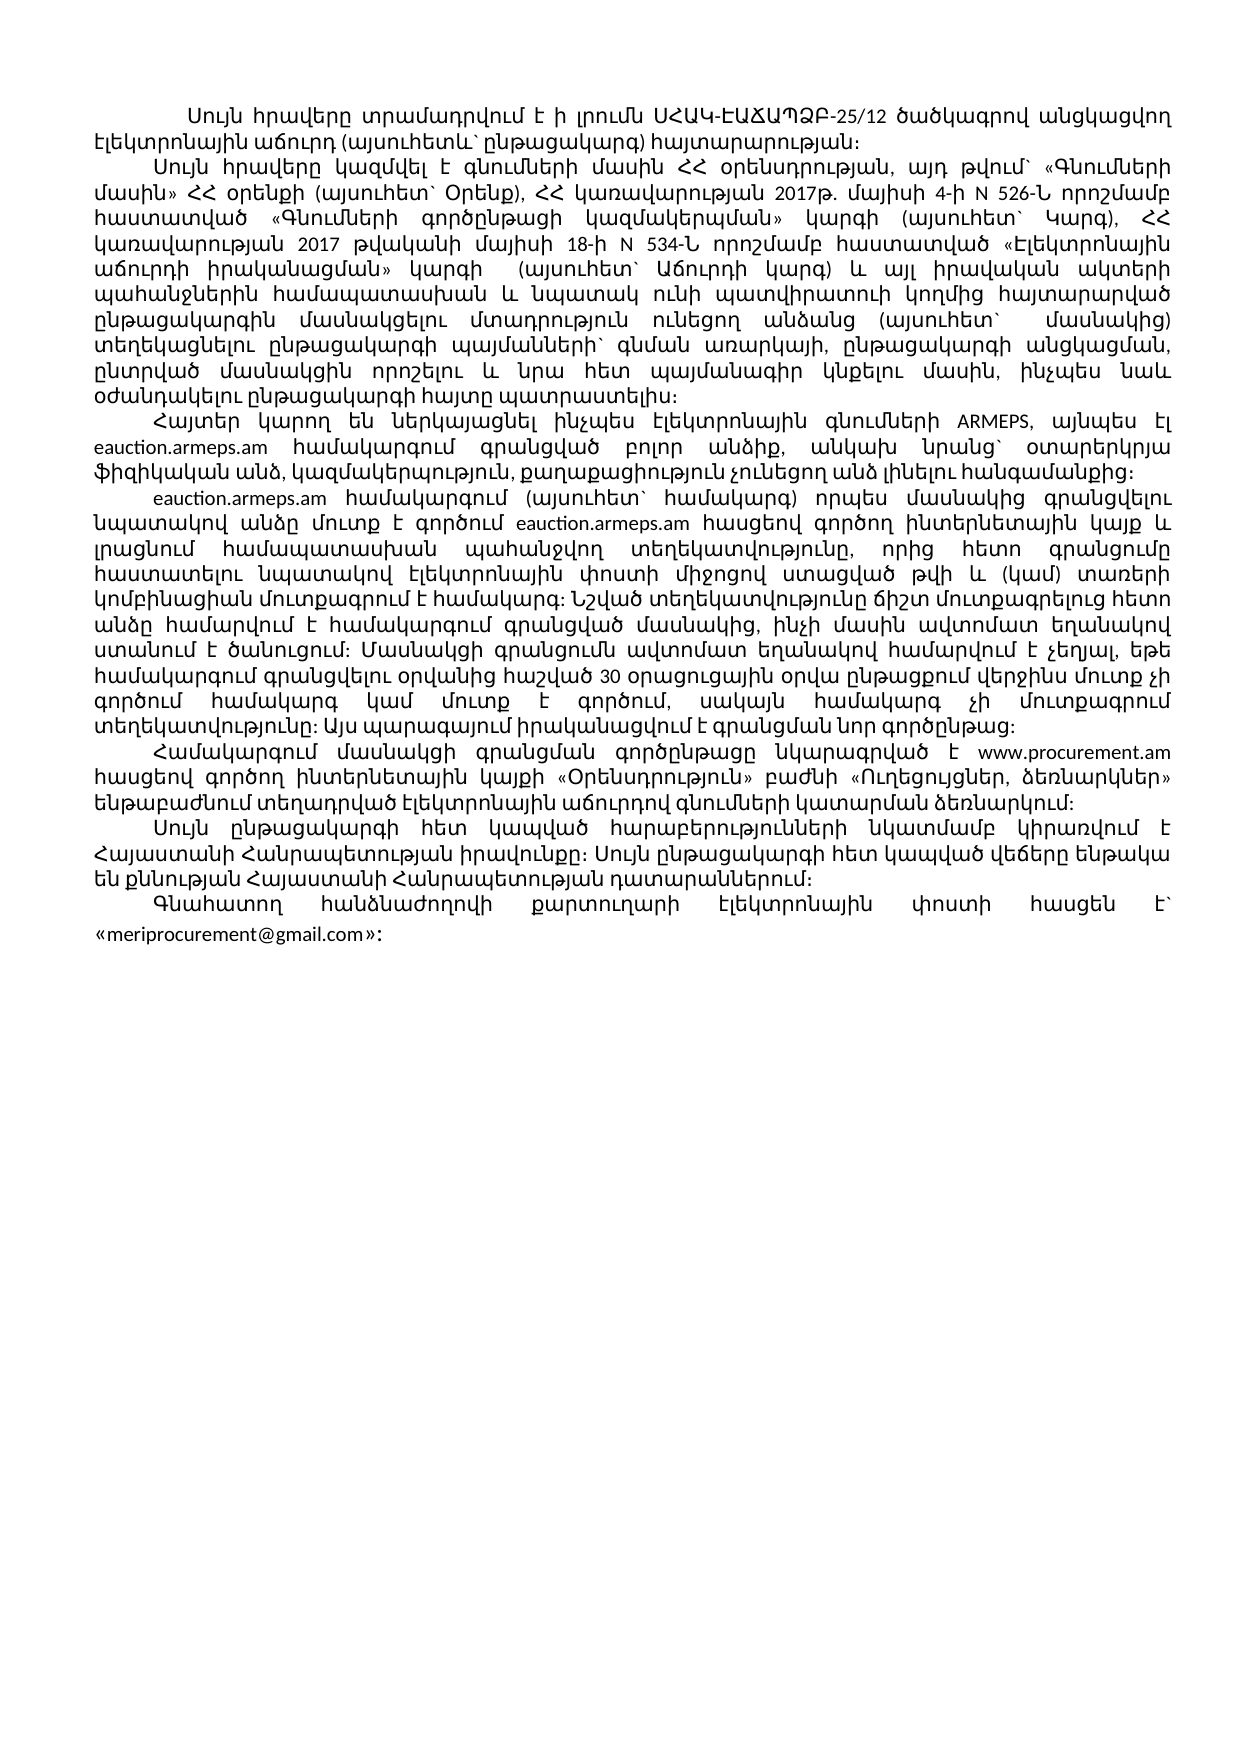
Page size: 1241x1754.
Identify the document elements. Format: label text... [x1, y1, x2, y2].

text Հայտեր կարող են ներկայացնել ինչպես էլեկտրոնային գնումների ARMEPS, այնպես էլ eauction.armeps.am համակարգում գրանցված բոլոր անձիք, անկախ նրանց` օտարերկրյա ֆիզիկական անձ, կազմակերպություն, քաղաքացիություն չունեցող անձ լինելու հանգամանքից։ [94, 409, 1171, 485]
text Սույն ընթացակարգի հետ կապված հարաբերությունների նկատմամբ կիրառվում է Հայաստանի Հանրապետության իրավունքը։ Սույն ընթացակարգի հետ կապված վեճերը ենթակա են քննության Հայաստանի Հանրապետության դատարաններում։ [94, 815, 1171, 892]
text eauction.armeps.am համակարգում (այսուհետ` համակարգ) որպես մասնակից գրանցվելու նպատակով անձը մուտք է գործում eauction.armeps.am հասցեով գործող ինտերնետային կայք և լրացնում համապատասխան պահանջվող տեղեկատվությունը, որից հետո գրանցումը հաստատելու նպատակով էլեկտրոնային փոստի միջոցով ստացված թվի և (կամ) տառերի կոմբինացիան մուտքագրում է համակարգ: Նշված տեղեկատվությունը ճիշտ մուտքագրելուց հետո անձը համարվում է համակարգում գրանցված մասնակից, ինչի մասին ավտոմատ եղանակով ստանում է ծանուցում: Մասնակցի գրանցումն ավտոմատ եղանակով համարվում է չեղյալ, եթե համակարգում գրանցվելու օրվանից հաշված 30 օրացուցային օրվա ընթացքում վերջինս մուտք չի գործում համակարգ կամ մուտք է գործում, սակայն համակարգ չի մուտքագրում տեղեկատվությունը: Այս պարագայում իրականացվում է գրանցման նոր գործընթաց: [94, 485, 1171, 739]
text Սույն հրավերը կազմվել է գնումների մասին ՀՀ օրենսդրության, այդ թվում` «Գնումների մասին» ՀՀ օրենքի (այսուհետ` Օրենք), ՀՀ կառավարության 2017թ. մայիսի 4-ի N 526-Ն որոշմամբ հաստատված «Գնումների գործընթացի կազմակերպման» կարգի (այսուհետ` Կարգ), ՀՀ կառավարության 2017 թվականի մայիսի 18-ի N 534-Ն որոշմամբ հաստատված «Էլեկտրոնային աճուրդի իրականացման» կարգի (այսուհետ` Աճուրդի կարգ) և այլ իրավական ակտերի պահանջներին համապատասխան և նպատակ ունի պատվիրատուի կողմից հայտարարված ընթացակարգին մասնակցելու մտադրություն ունեցող անձանց (այսուհետ` մասնակից) տեղեկացնելու ընթացակարգի պայմանների` գնման առարկայի, ընթացակարգի անցկացման, ընտրված մասնակցին որոշելու և նրա հետ պայմանագիր կնքելու մասին, ինչպես նաև օժանդակելու ընթացակարգի հայտը պատրաստելիս։ [94, 154, 1171, 409]
text Գնահատող հանձնաժողովի քարտուղարի էլեկտրոնային փոստի հասցեն է` «meriprocurement@gmail.com»: [94, 892, 1171, 948]
text Սույն հրավերը տրամադրվում է ի լրումն ՍՀԱԿ-ԷԱՃԱՊՁԲ-25/12 ծածկագրով անցկացվող էլեկտրոնային աճուրդ (այսուհետև` ընթացակարգ) հայտարարության։ [94, 104, 1171, 154]
text Համակարգում մասնակցի գրանցման գործընթացը նկարագրված է www.procurement.am հասցեով գործող ինտերնետային կայքի «Օրենսդրություն» բաժնի «Ուղեցույցներ, ձեռնարկներ» ենթաբաժնում տեղադրված էլեկտրոնային աճուրդով գնումների կատարման ձեռնարկում: [94, 739, 1171, 815]
